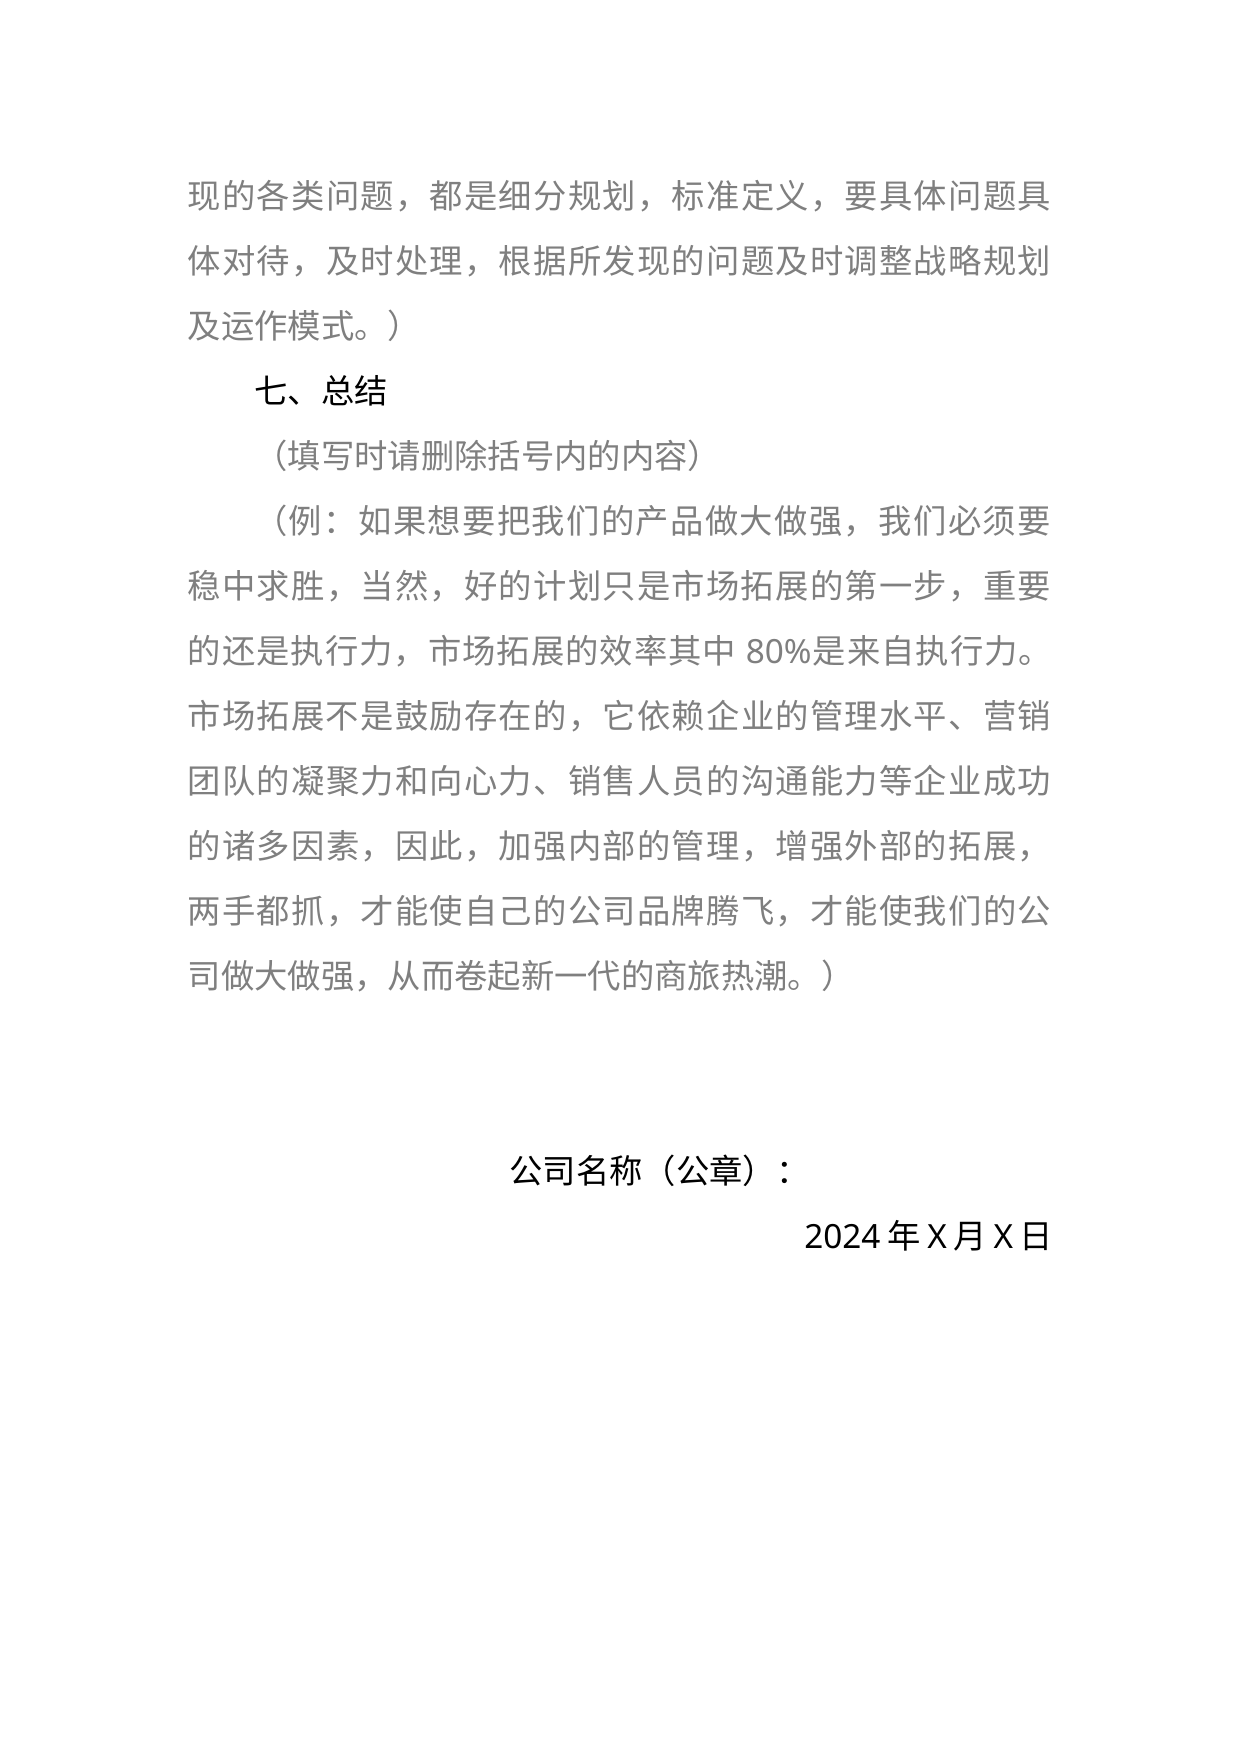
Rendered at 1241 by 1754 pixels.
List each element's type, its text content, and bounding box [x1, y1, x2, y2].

text 公司名称（公章）： [187, 1137, 1053, 1202]
text （例：如果想要把我们的产品做大做强，我们必须要稳中求胜，当然，好的计划只是市场拓展的第一步，重要的还是执行力，市场拓展的效率其中80%是来自执行力。市场拓展不是鼓励存在的，它依赖企业的管理水平、营销团队的凝聚力和向心力、销售人员的沟通能力等企业成功的诸多因素，因此，加强内部的管理，增强外部的拓展，两手都抓，才能使自己的公司品牌腾飞，才能使我们的公司做大做强，从而卷起新一代的商旅热潮。） [187, 487, 1053, 1007]
text 七、总结 [187, 357, 1053, 422]
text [187, 162, 1053, 357]
text 2024年X月X日 [187, 1202, 1053, 1267]
text （填写时请删除括号内的内容） [187, 422, 1053, 487]
